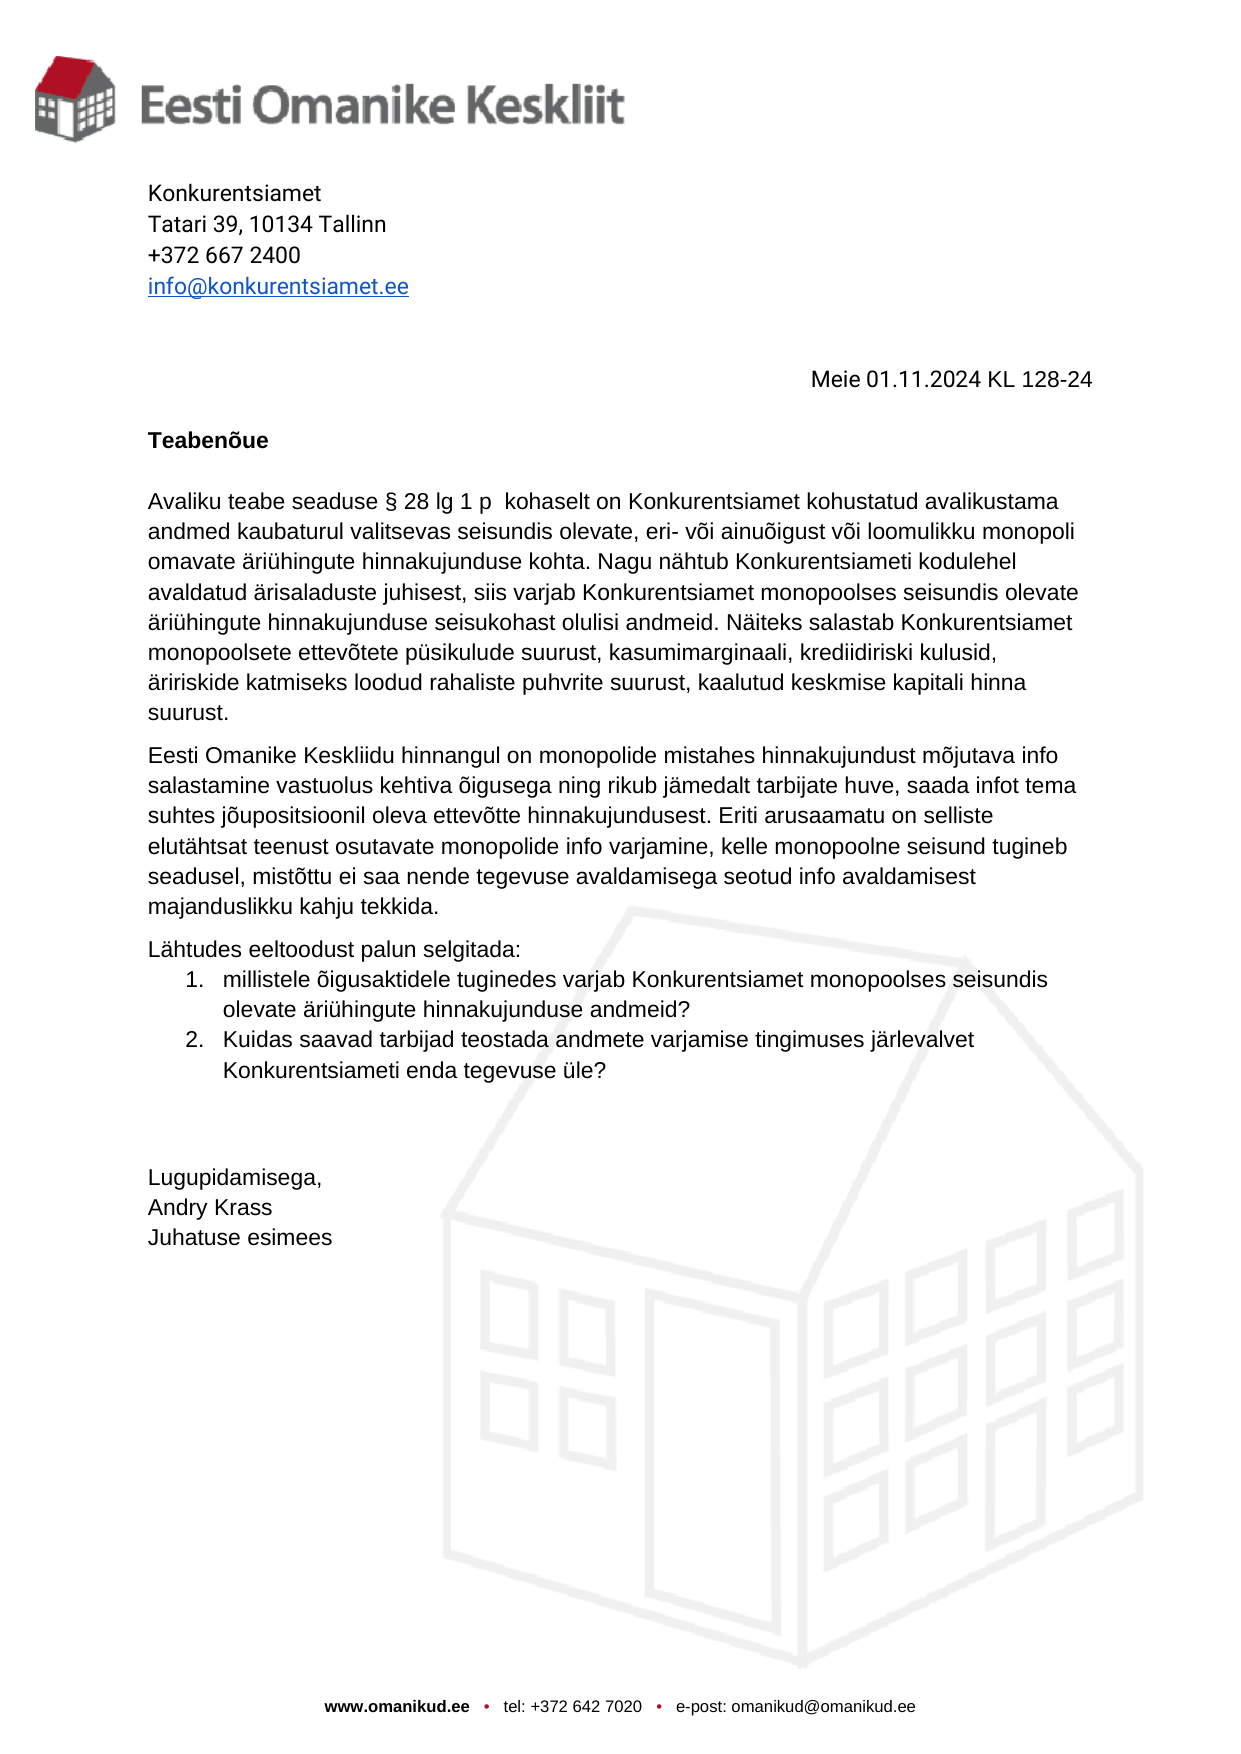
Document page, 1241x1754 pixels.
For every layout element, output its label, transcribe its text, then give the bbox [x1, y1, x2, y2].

list Kuidas saavad tarbijad teostada andmete varjamise tingimuses järlevalvet Konkurentsiameti enda tegevuse üle? [185, 1026, 1093, 1083]
text Eesti Omanike Keskliidu hinnangul on monopolide mistahes hinnakujundust mõjutava info salastamine vastuolus kehtiva õigusega ning rikub jämedalt tarbijate huve, saada infot tema suhtes jõupositsioonil oleva ettevõtte hinnakujundusest. Eriti arusaamatu on selliste elutähtsat teenust osutavate monopolide info varjamine, kelle monopoolne seisund tugineb seadusel, mistõttu ei saa nende tegevuse avaldamisega seotud info avaldamisest majanduslikku kahju tekkida. [148, 742, 1093, 919]
text Meie 01.11.2024 KL 128-24 [148, 366, 1093, 393]
list millistele õigusaktidele tuginedes varjab Konkurentsiamet monopoolses seisundis olevate äriühingute hinnakujunduse andmeid? [185, 966, 1093, 1023]
text Teabenõue [148, 427, 1093, 454]
text Lugupidamisega, [148, 1164, 1093, 1190]
text Juhatuse esimees [148, 1224, 1093, 1251]
text Andry Krass [148, 1194, 1093, 1221]
text Tatari 39, 10134 Tallinn [148, 211, 1093, 238]
text Avaliku teabe seaduse § 28 lg 1 p kohaselt on Konkurentsiamet kohustatud avalikustama andmed kaubaturul valitsevas seisundis olevate, eri- või ainuõigust või loomulikku monopoli omavate äriühingute hinnakujunduse kohta. Nagu nähtub Konkurentsiameti kodulehel avaldatud ärisaladuste juhisest, siis varjab Konkurentsiamet monopoolses seisundis olevate äriühingute hinnakujunduse seisukohast olulisi andmeid. Näiteks salastab Konkurentsiamet monopoolsete ettevõtete püsikulude suurust, kasumimarginaali, krediidiriski kulusid, äririskide katmiseks loodud rahaliste puhvrite suurust, kaalutud keskmise kapitali hinna suurust. [148, 488, 1093, 726]
text Konkurentsiamet [148, 181, 1093, 207]
text info@konkurentsiamet.ee [148, 273, 1093, 300]
text Lähtudes eeltoodust palun selgitada: [148, 936, 1093, 962]
picture [35, 56, 1144, 1669]
text +372 667 2400 [148, 242, 1093, 269]
